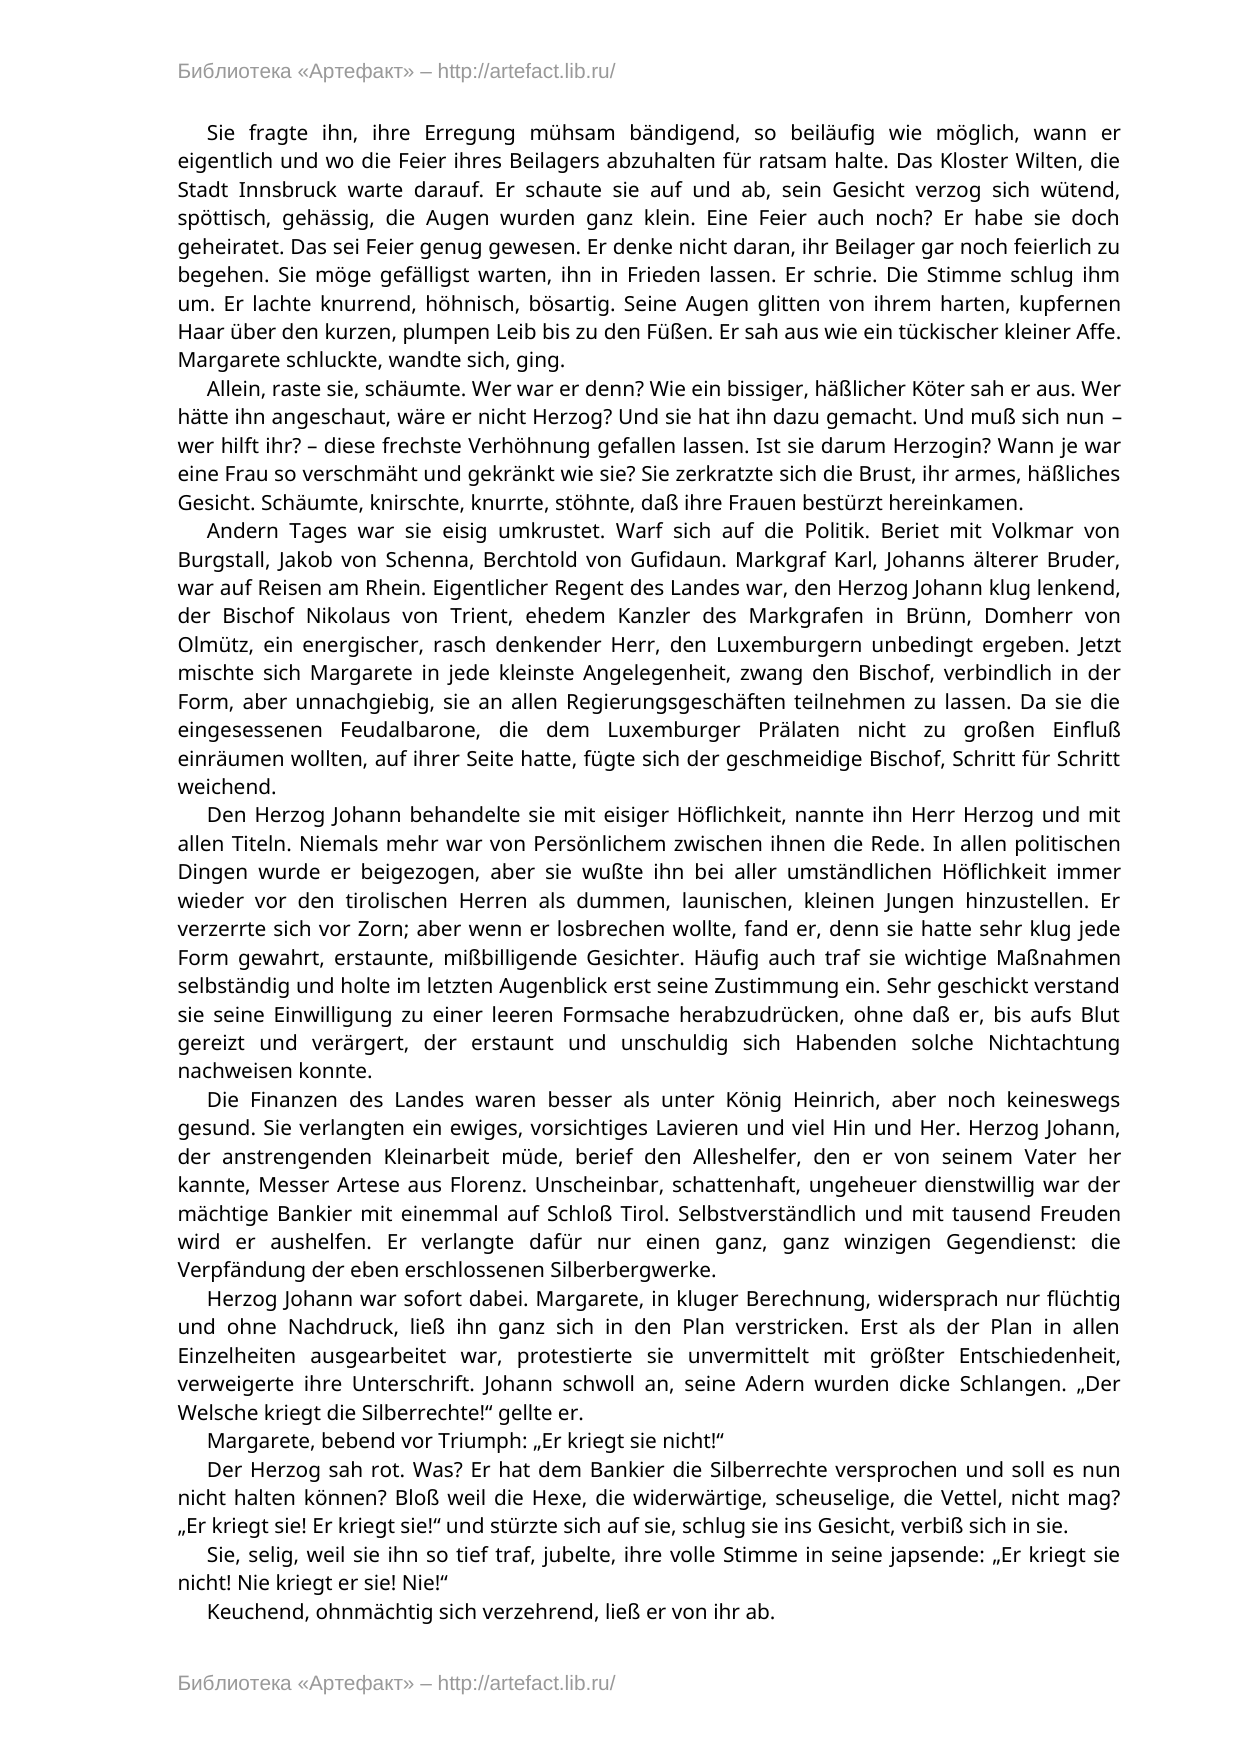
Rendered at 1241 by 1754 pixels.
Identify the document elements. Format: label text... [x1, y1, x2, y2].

text Herzog Johann war sofort dabei. Margarete, in kluger Berechnung, widersprach nur flüchtig und ohne Nachdruck, ließ ihn ganz sich in den Plan verstricken. Erst als der Plan in allen Einzelheiten ausgearbeitet war, protestierte sie unvermittelt mit größter Entschiedenheit, verweigerte ihre Unterschrift. Johann schwoll an, seine Adern wurden dicke Schlangen. „Der Welsche kriegt die Silberrechte!“ gellte er. [177, 1284, 1122, 1426]
text Die Finanzen des Landes waren besser als unter König Heinrich, aber noch keineswegs gesund. Sie verlangten ein ewiges, vorsichtiges Lavieren und viel Hin und Her. Herzog Johann, der anstrengenden Kleinarbeit müde, berief den Alleshelfer, den er von seinem Vater her kannte, Messer Artese aus Florenz. Unscheinbar, schattenhaft, ungeheuer dienstwillig war der mächtige Bankier mit einemmal auf Schloß Tirol. Selbstverständlich und mit tausend Freuden wird er aushelfen. Er verlangte dafür nur einen ganz, ganz winzigen Gegendienst: die Verpfändung der eben erschlossenen Silberbergwerke. [177, 1085, 1122, 1284]
text Der Herzog sah rot. Was? Er hat dem Bankier die Silberrechte versprochen und soll es nun nicht halten können? Bloß weil die Hexe, die widerwärtige, scheuselige, die Vettel, nicht mag? „Er kriegt sie! Er kriegt sie!“ und stürzte sich auf sie, schlug sie ins Gesicht, verbiß sich in sie. [177, 1455, 1122, 1540]
text Keuchend, ohnmächtig sich verzehrend, ließ er von ihr ab. [177, 1597, 1122, 1625]
text Andern Tages war sie eisig umkrustet. Warf sich auf die Politik. Beriet mit Volkmar von Burgstall, Jakob von Schenna, Berchtold von Gufidaun. Markgraf Karl, Johanns älterer Bruder, war auf Reisen am Rhein. Eigentlicher Regent des Landes war, den Herzog Johann klug lenkend, der Bischof Nikolaus von Trient, ehedem Kanzler des Markgrafen in Brünn, Domherr von Olmütz, ein energischer, rasch denkender Herr, den Luxemburgern unbedingt ergeben. Jetzt mischte sich Margarete in jede kleinste Angelegenheit, zwang den Bischof, verbindlich in der Form, aber unnachgiebig, sie an allen Regierungsgeschäften teilnehmen zu lassen. Da sie die eingesessenen Feudalbarone, die dem Luxemburger Prälaten nicht zu großen Einfluß einräumen wollten, auf ihrer Seite hatte, fügte sich der geschmeidige Bischof, Schritt für Schritt weichend. [177, 516, 1122, 801]
text Den Herzog Johann behandelte sie mit eisiger Höflichkeit, nannte ihn Herr Herzog und mit allen Titeln. Niemals mehr war von Persönlichem zwischen ihnen die Rede. In allen politischen Dingen wurde er beigezogen, aber sie wußte ihn bei aller umständlichen Höflichkeit immer wieder vor den tirolischen Herren als dummen, launischen, kleinen Jungen hinzustellen. Er verzerrte sich vor Zorn; aber wenn er losbrechen wollte, fand er, denn sie hatte sehr klug jede Form gewahrt, erstaunte, mißbilligende Gesichter. Häufig auch traf sie wichtige Maßnahmen selbständig und holte im letzten Augenblick erst seine Zustimmung ein. Sehr geschickt verstand sie seine Einwilligung zu einer leeren Formsache herabzudrücken, ohne daß er, bis aufs Blut gereizt und verärgert, der erstaunt und unschuldig sich Habenden solche Nichtachtung nachweisen konnte. [177, 801, 1122, 1085]
text Allein, raste sie, schäumte. Wer war er denn? Wie ein bissiger, häßlicher Köter sah er aus. Wer hätte ihn angeschaut, wäre er nicht Herzog? Und sie hat ihn dazu gemacht. Und muß sich nun – wer hilft ihr? – diese frechste Verhöhnung gefallen lassen. Ist sie darum Herzogin? Wann je war eine Frau so verschmäht und gekränkt wie sie? Sie zerkratzte sich die Brust, ihr armes, häßliches Gesicht. Schäumte, knirschte, knurrte, stöhnte, daß ihre Frauen bestürzt hereinkamen. [177, 374, 1122, 516]
text Margarete, bebend vor Triumph: „Er kriegt sie nicht!“ [177, 1426, 1122, 1455]
text Sie, selig, weil sie ihn so tief traf, jubelte, ihre volle Stimme in seine japsende: „Er kriegt sie nicht! Nie kriegt er sie! Nie!“ [177, 1540, 1122, 1597]
text Sie fragte ihn, ihre Erregung mühsam bändigend, so beiläufig wie möglich, wann er eigentlich und wo die Feier ihres Beilagers abzuhalten für ratsam halte. Das Kloster Wilten, die Stadt Innsbruck warte darauf. Er schaute sie auf und ab, sein Gesicht verzog sich wütend, spöttisch, gehässig, die Augen wurden ganz klein. Eine Feier auch noch? Er habe sie doch geheiratet. Das sei Feier genug gewesen. Er denke nicht daran, ihr Beilager gar noch feierlich zu begehen. Sie möge gefälligst warten, ihn in Frieden lassen. Er schrie. Die Stimme schlug ihm um. Er lachte knurrend, höhnisch, bösartig. Seine Augen glitten von ihrem harten, kupfernen Haar über den kurzen, plumpen Leib bis zu den Füßen. Er sah aus wie ein tückischer kleiner Affe. Margarete schluckte, wandte sich, ging. [177, 118, 1122, 374]
